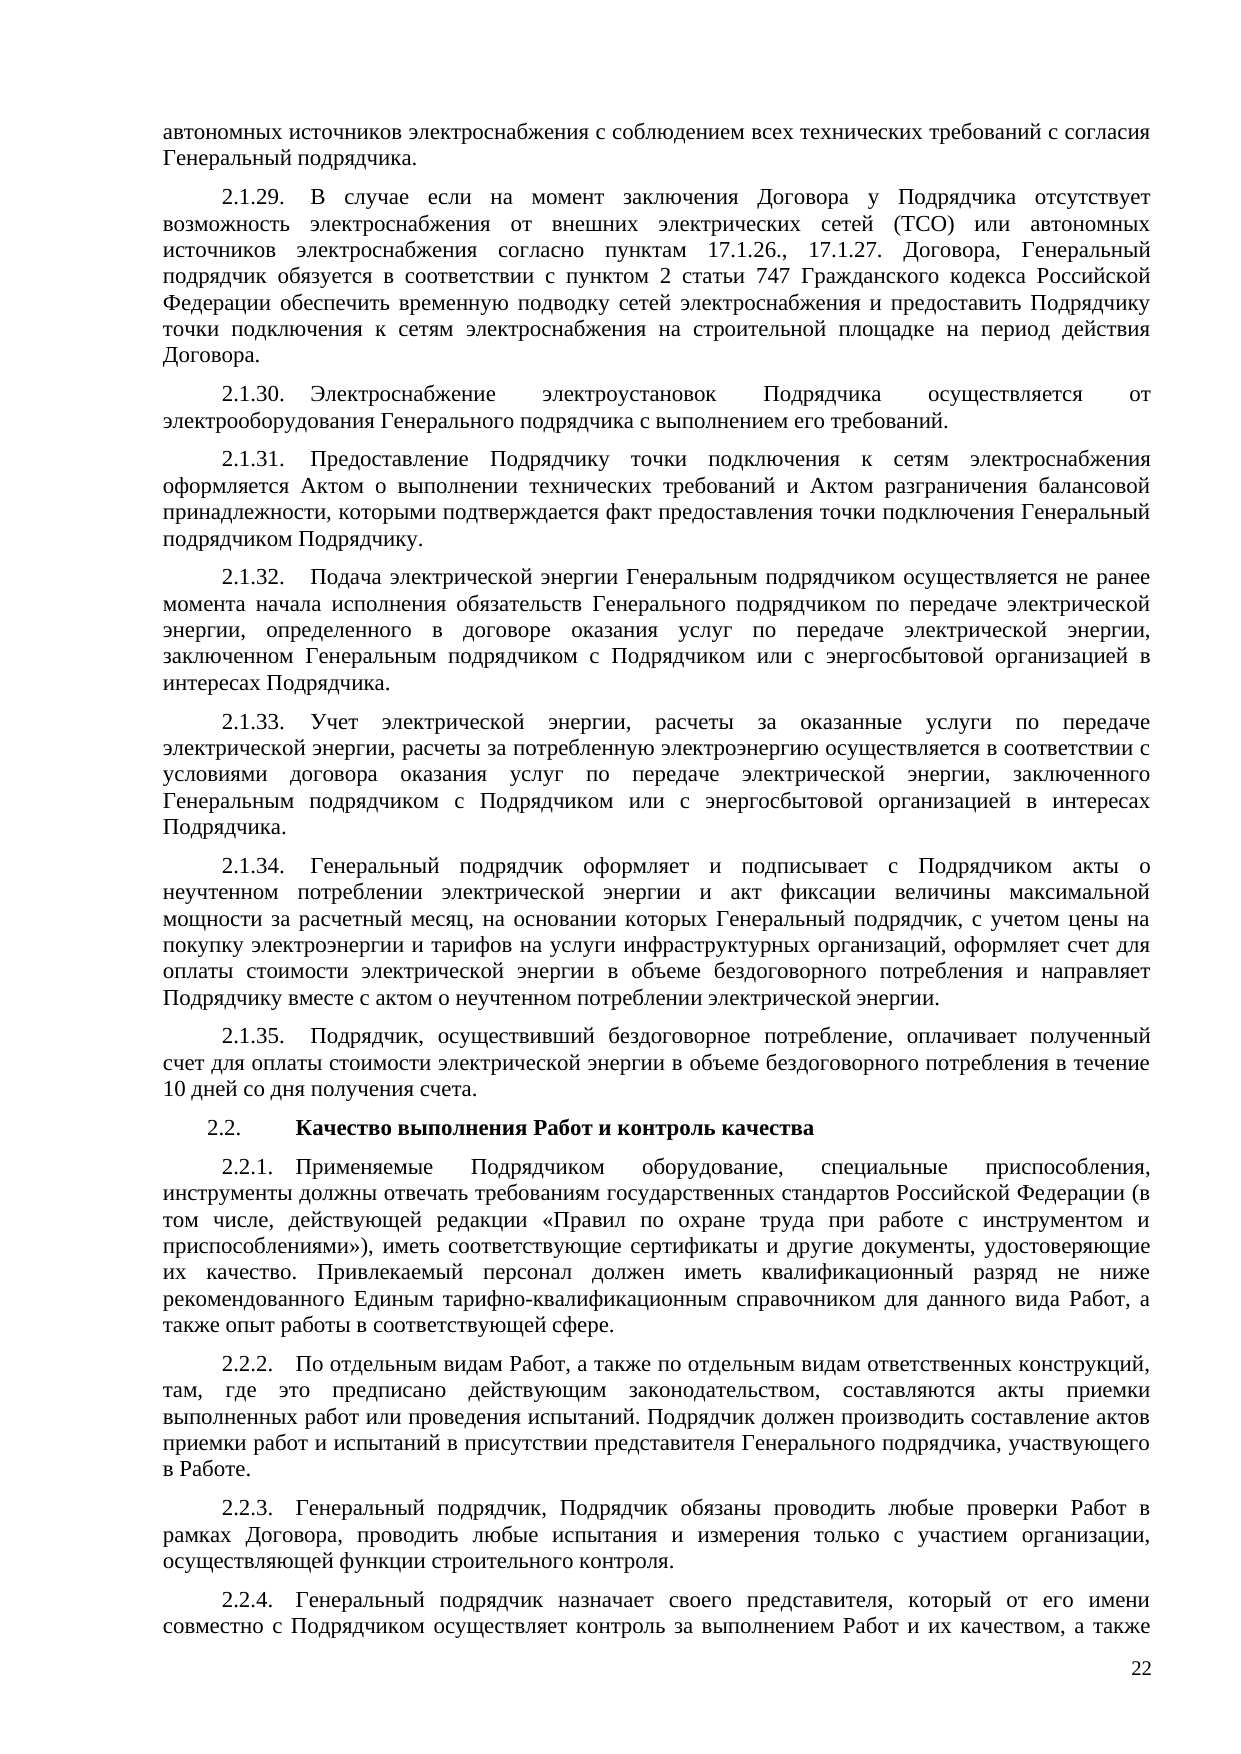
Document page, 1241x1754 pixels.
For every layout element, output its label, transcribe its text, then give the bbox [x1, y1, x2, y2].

text Применяемые Подрядчиком оборудование, специальные приспособления, инструменты должны отвечать требованиям государственных стандартов Российской Федерации (в том числе, действующей редакции «Правил по охране труда при работе с инструментом и приспособлениями»), иметь соответствующие сертификаты и другие документы, удостоверяющие их качество. Привлекаемый персонал должен иметь квалификационный разряд не ниже рекомендованного Единым тарифно-квалификационным справочником для данного вида Работ, а также опыт работы в соответствующей сфере. [163, 1153, 1152, 1337]
text Подача электрической энергии Генеральным подрядчиком осуществляется не ранее момента начала исполнения обязательств Генерального подрядчиком по передаче электрической энергии, определенного в договоре оказания услуг по передаче электрической энергии, заключенном Генеральным подрядчиком с Подрядчиком или с энергосбытовой организацией в интересах Подрядчика. [163, 563, 1152, 695]
text В случае если на момент заключения Договора у Подрядчика отсутствует возможность электроснабжения от внешних электрических сетей (ТСО) или автономных источников электроснабжения согласно пунктам 17.1.26., 17.1.27. Договора, Генеральный подрядчик обязуется в соответствии с пунктом 2 статьи 747 Гражданского кодекса Российской Федерации обеспечить временную подводку сетей электроснабжения и предоставить Подрядчику точки подключения к сетям электроснабжения на строительной площадке на период действия Договора. [163, 183, 1152, 368]
text Генеральный подрядчик оформляет и подписывает с Подрядчиком акты о неучтенном потреблении электрической энергии и акт фиксации величины максимальной мощности за расчетный месяц, на основании которых Генеральный подрядчик, с учетом цены на покупку электроэнергии и тарифов на услуги инфраструктурных организаций, оформляет счет для оплаты стоимости электрической энергии в объеме бездоговорного потребления и направляет Подрядчику вместе c актом о неучтенном потреблении электрической энергии. [163, 852, 1152, 1010]
text Предоставление Подрядчику точки подключения к сетям электроснабжения оформляется Актом о выполнении технических требований и Актом разграничения балансовой принадлежности, которыми подтверждается факт предоставления точки подключения Генеральный подрядчиком Подрядчику. [163, 446, 1152, 551]
text Электроснабжение электроустановок Подрядчика осуществляется от электрооборудования Генерального подрядчика с выполнением его требований. [163, 380, 1152, 433]
text Подрядчик, осуществивший бездоговорное потребление, оплачивает полученный счет для оплаты стоимости электрической энергии в объеме бездоговорного потребления в течение 10 дней со дня получения счета. [163, 1023, 1152, 1102]
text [163, 118, 1152, 171]
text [163, 1586, 1152, 1638]
text Качество выполнения Работ и контроль качества [148, 1114, 1152, 1141]
text Генеральный подрядчик, Подрядчик обязаны проводить любые проверки Работ в рамках Договора, проводить любые испытания и измерения только с участием организации, осуществляющей функции строительного контроля. [163, 1494, 1152, 1573]
text По отдельным видам Работ, а также по отдельным видам ответственных конструкций, там, где это предписано действующим законодательством, составляются акты приемки выполненных работ или проведения испытаний. Подрядчик должен производить составление актов приемки работ и испытаний в присутствии представителя Генерального подрядчика, участвующего в Работе. [163, 1350, 1152, 1482]
text Учет электрической энергии, расчеты за оказанные услуги по передаче электрической энергии, расчеты за потребленную электроэнергию осуществляется в соответствии с условиями договора оказания услуг по передаче электрической энергии, заключенного Генеральным подрядчиком с Подрядчиком или с энергосбытовой организацией в интересах Подрядчика. [163, 708, 1152, 839]
